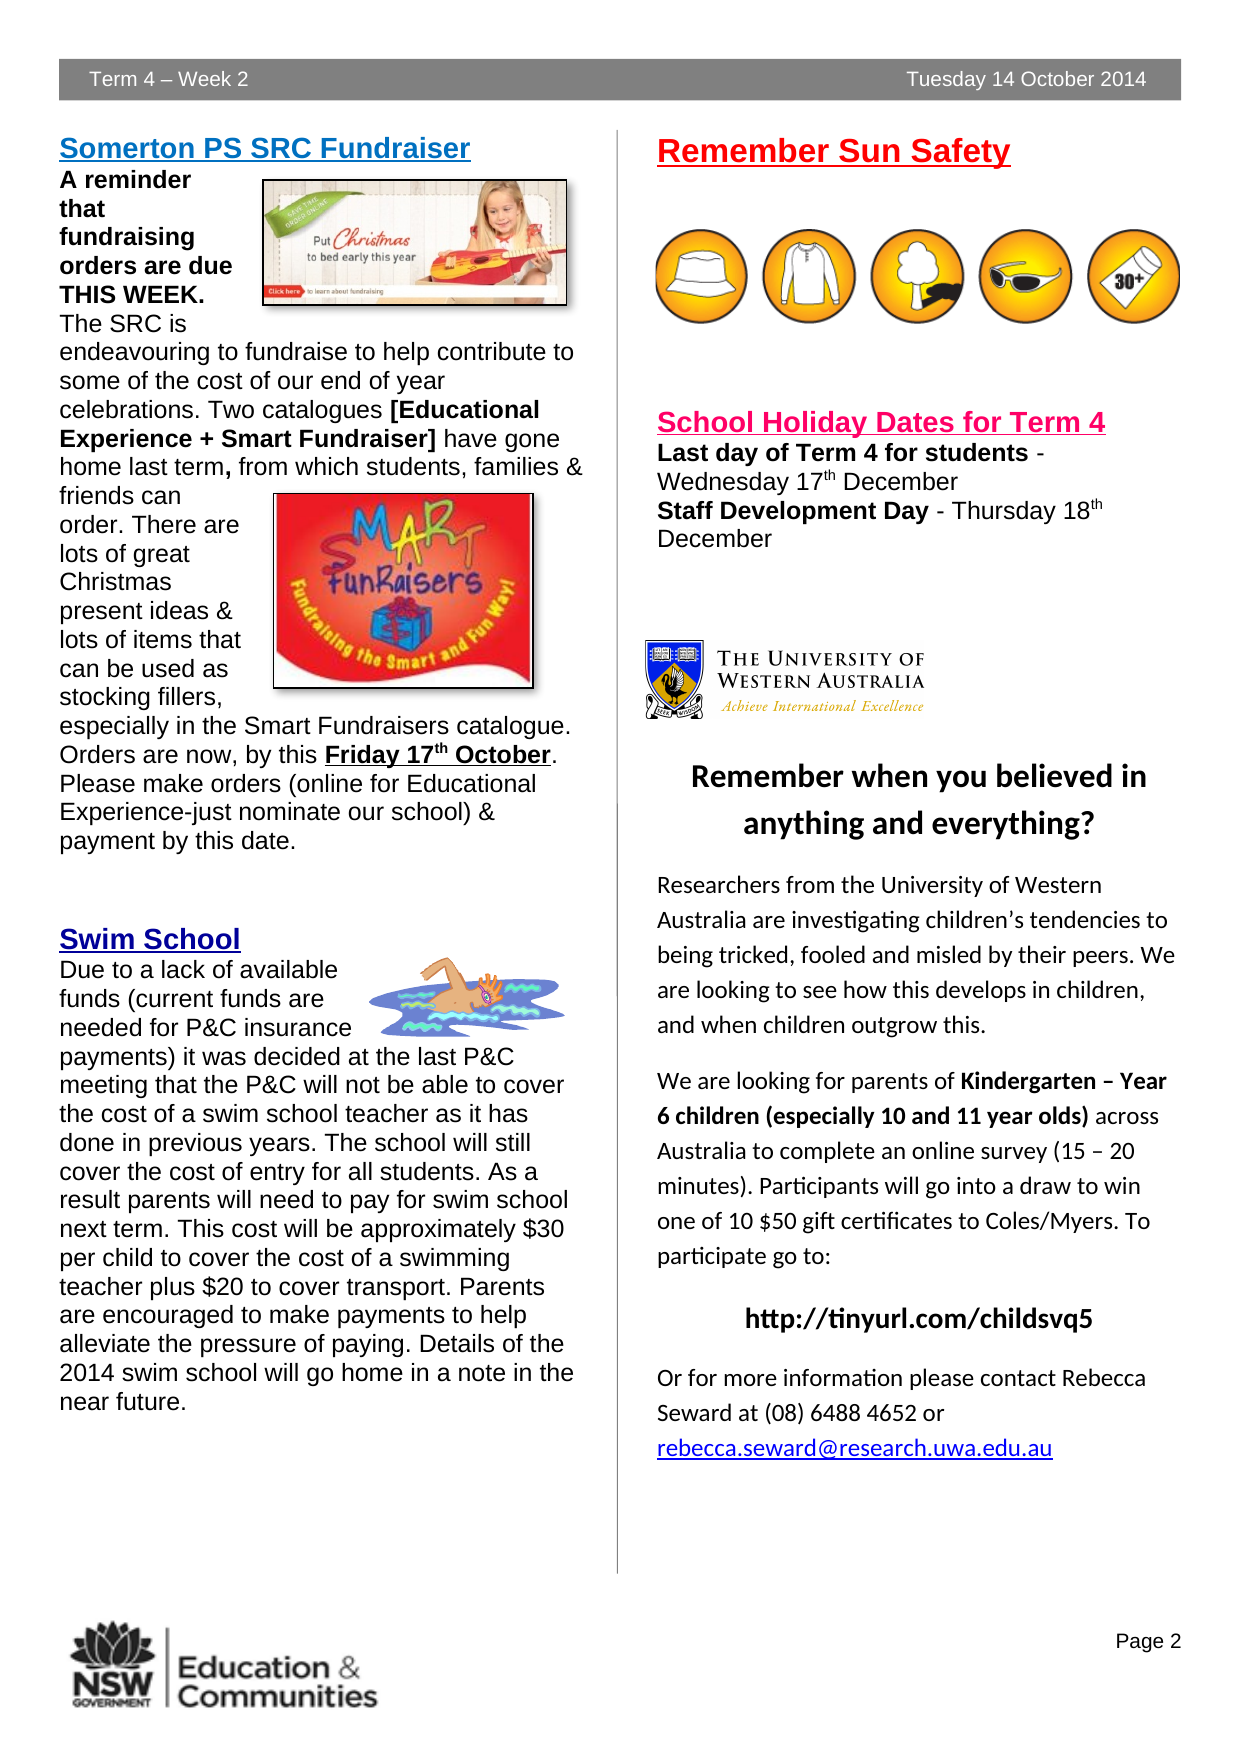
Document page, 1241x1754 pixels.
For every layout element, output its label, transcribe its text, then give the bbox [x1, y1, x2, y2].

text A reminder that fundraising orders are due THIS WEEK. [59, 165, 583, 309]
picture [654, 229, 1180, 323]
text School Holiday Dates for Term 4 [657, 404, 1181, 438]
text Remember Sun Safety [657, 131, 1181, 170]
text Swim School [59, 922, 583, 956]
picture [58, 1614, 386, 1708]
text Due to a lack of available funds (current funds are needed for P&C insurance payments) it was decided at the last P&C meeting that the P&C will not be able to cover the cost of a swim school teacher as it has done in previous years. The school will still cover the cost of entry for all students. As a result parents will need to pay for swim school next term. This cost will be approximately $30 per child to cover the cost of a swimming teacher plus $20 to cover transport. Parents are encouraged to make payments to help alleviate the pressure of paying. Details of the 2014 swim school will go home in a note in the near future. [59, 956, 583, 1416]
picture [645, 640, 925, 719]
text Remember when you believed in anything and everything? [657, 755, 1181, 842]
text The SRC is endeavouring to fundraise to help contribute to some of the cost of our end of year celebrations. Two catalogues [Educational Experience + Smart Fundraiser] have gone home last term, from which students, families & friends can order. There are lots of great Christmas present ideas & lots of items that can be used as stocking fillers, especially in the Smart Fundraisers catalogue. Orders are now, by this Friday 17th October. Please make orders (online for Educational Experience-just nominate our school) & payment by this date. [59, 309, 583, 855]
text Or for more information please contact Rebecca Seward at (08) 6488 4652 or rebecca.seward@research.uwa.edu.au [657, 1362, 1181, 1462]
text We are looking for parents of Kindergarten – Year 6 children (especially 10 and 11 year olds) across Australia to complete an online survey (15 – 20 minutes). Participants will go into a draw to win one of 10 $50 gift certificates to Coles/Myers. To participate go to: [657, 1065, 1181, 1271]
text http://tinyurl.com/childsvq5 [657, 1300, 1181, 1336]
text Last day of Term 4 for students - Wednesday 17th December [657, 438, 1181, 496]
text Somerton PS SRC Fundraiser [59, 131, 583, 165]
text Staff Development Day - Thursday 18th December [657, 496, 1181, 553]
text Researchers from the University of Western Australia are investigating children’s tendencies to being tricked, fooled and misled by their peers. We are looking to see how this develops in children, and when children outgrow this. [657, 869, 1181, 1040]
